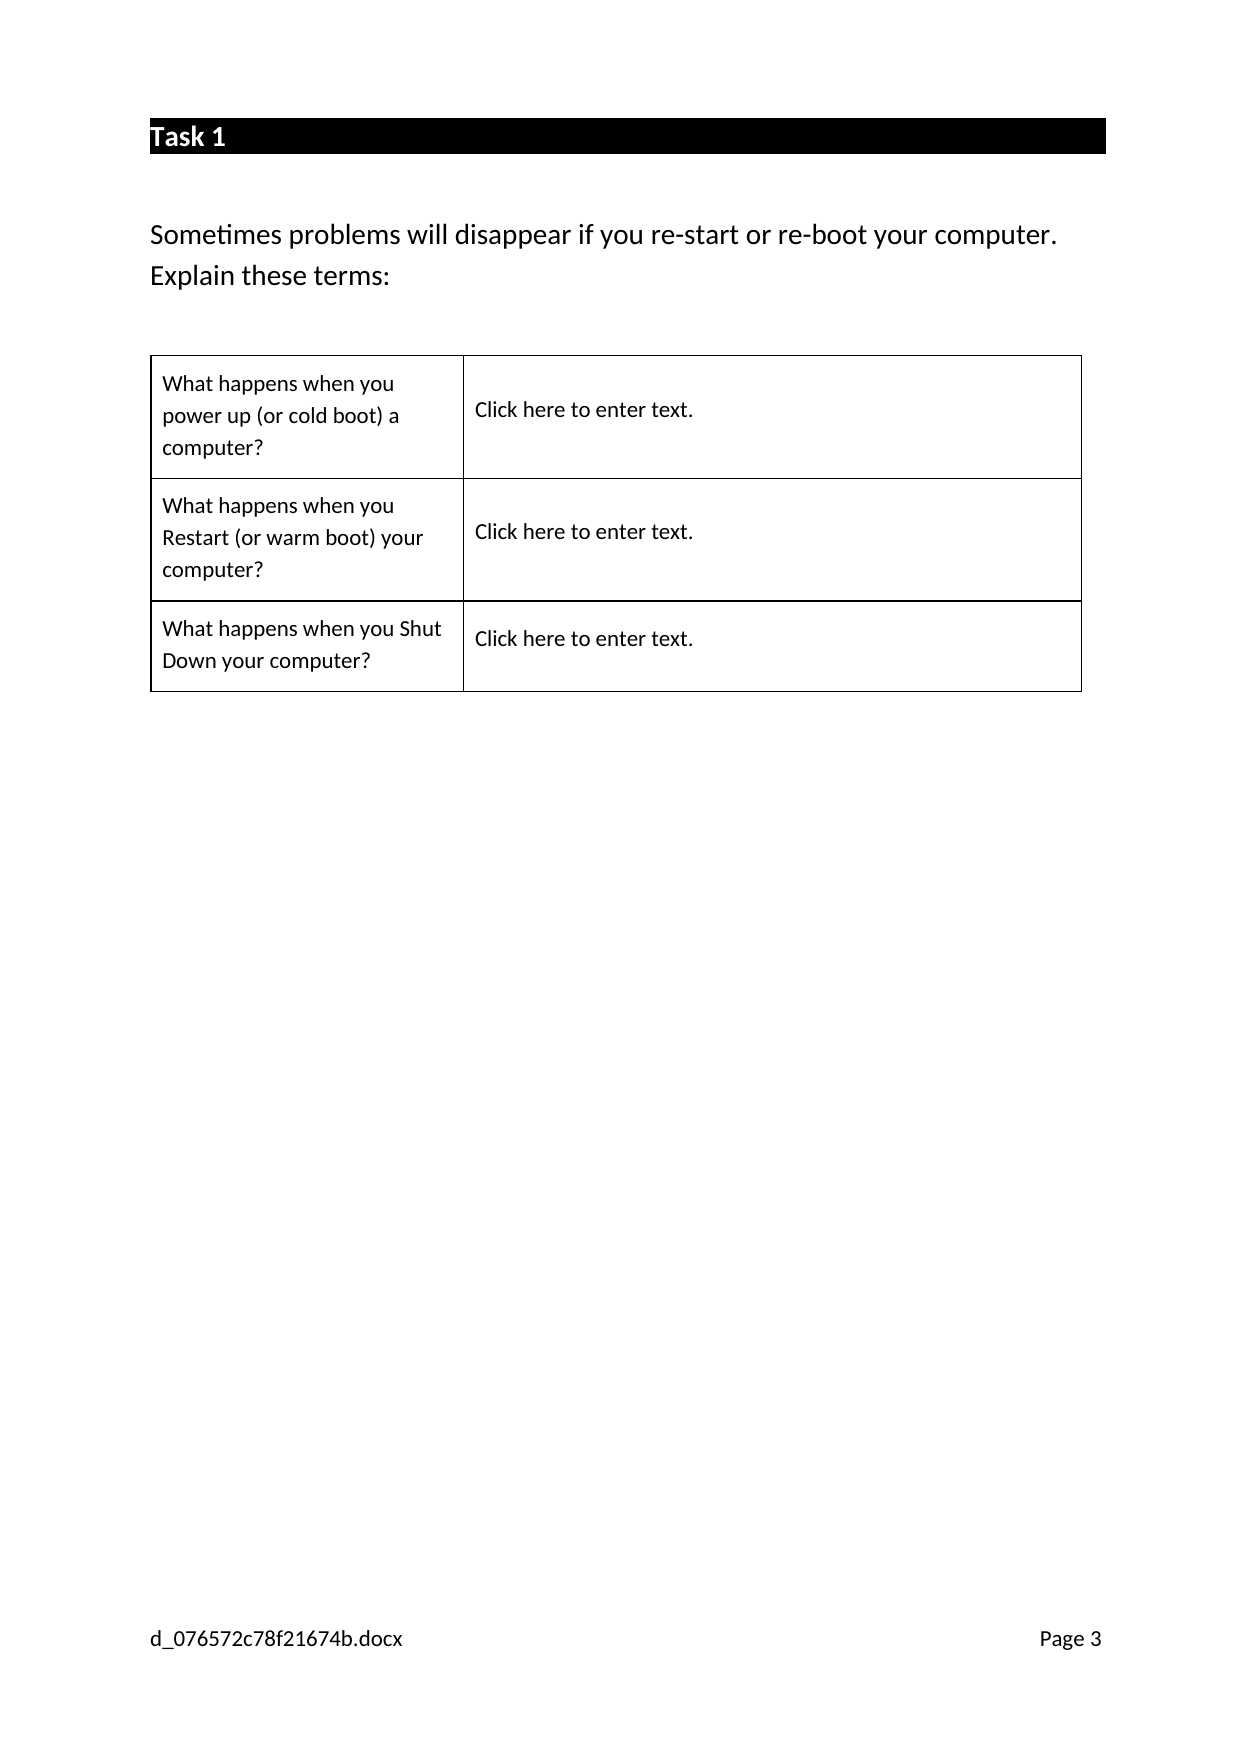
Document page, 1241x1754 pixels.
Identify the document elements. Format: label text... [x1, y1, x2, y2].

text Sometimes problems will disappear if you re-start or re-boot your computer. Explain these terms: [150, 216, 1090, 293]
table_cell What happens when you Restart (or warm boot) your computer? [152, 479, 463, 600]
table_header What happens when you power up (or cold boot) a computer? [152, 356, 463, 478]
table_cell What happens when you Shut Down your computer? [152, 602, 463, 691]
